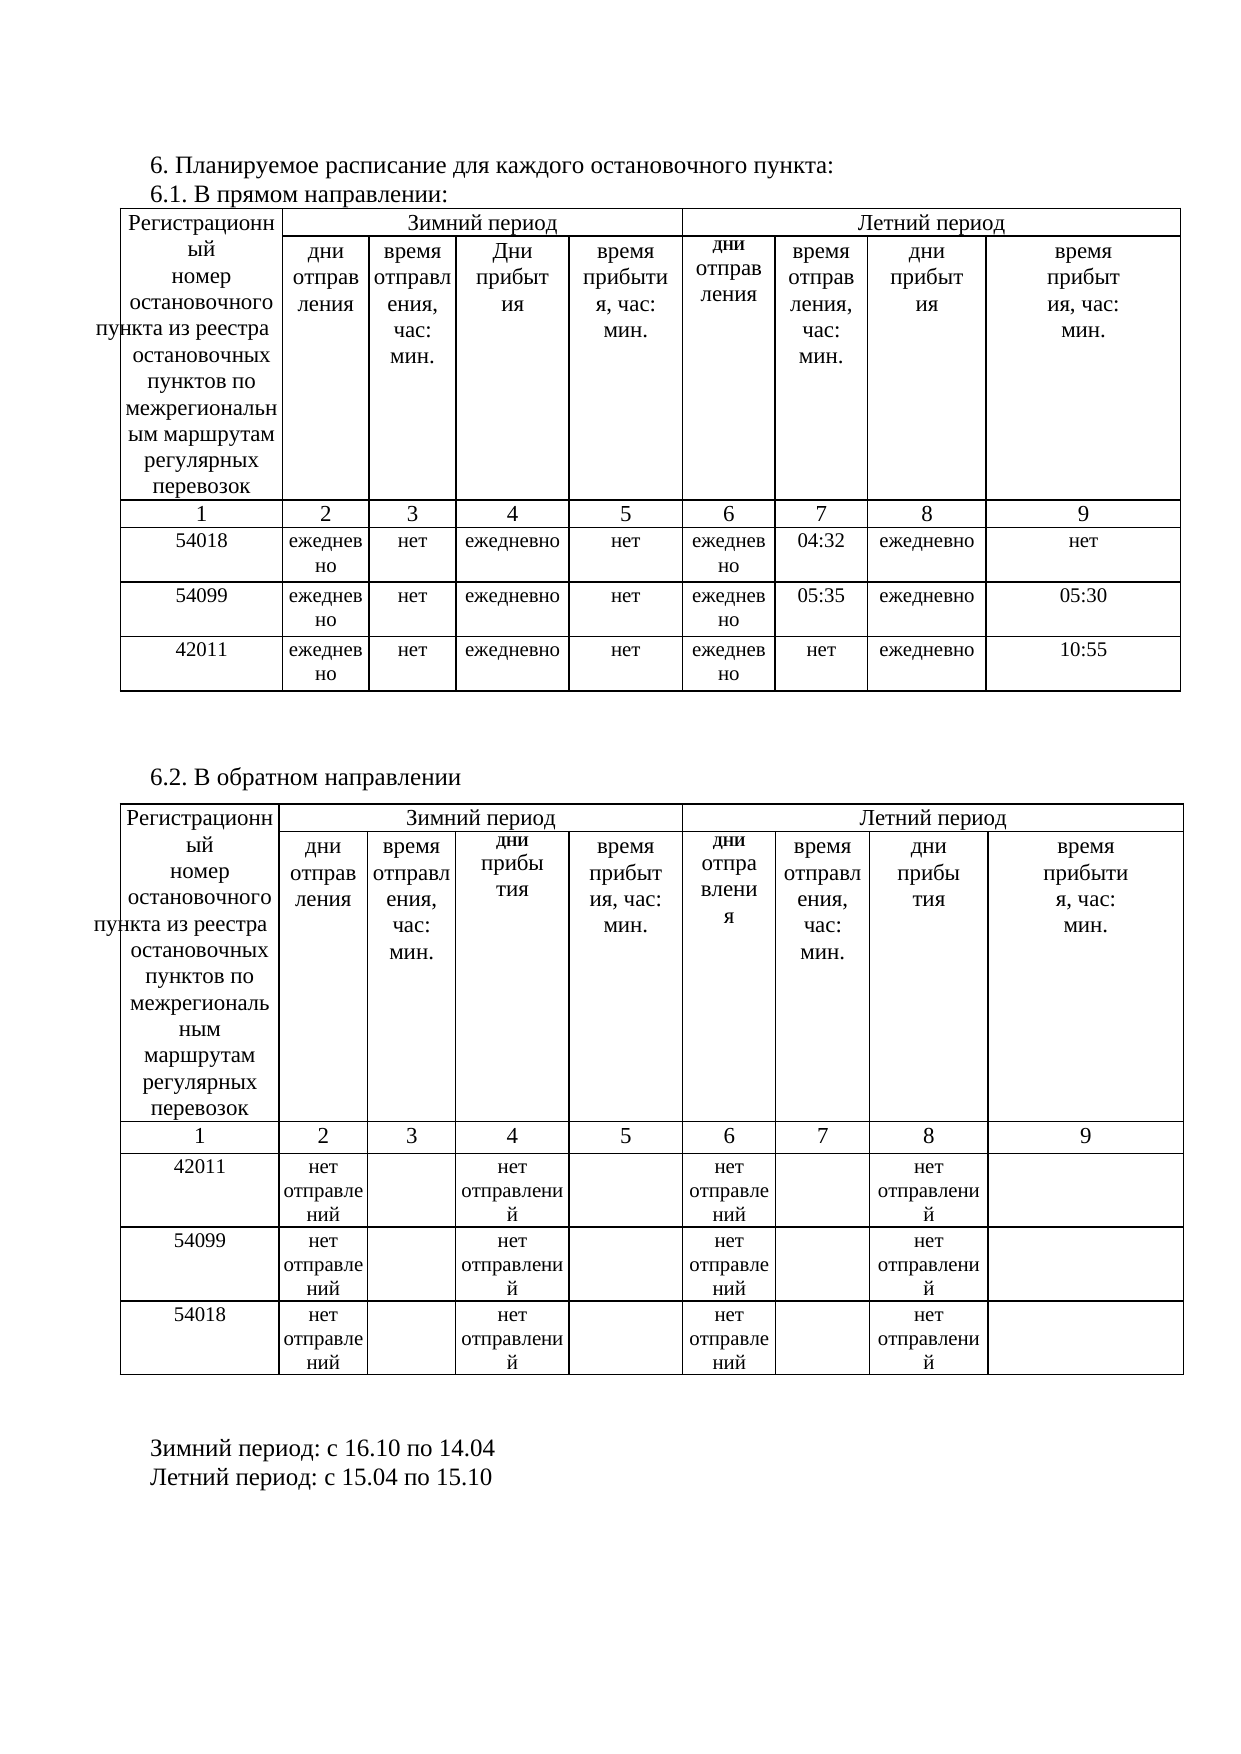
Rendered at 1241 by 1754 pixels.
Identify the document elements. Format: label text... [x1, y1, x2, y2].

table_cell [776, 1154, 869, 1226]
table_cell нет [570, 637, 682, 690]
table_cell ежедневно [683, 583, 774, 636]
table_cell ежедневно [283, 637, 368, 690]
table_cell время отправ ления, час: мин. [776, 237, 867, 499]
table_header Регистрационный номер остановочного пункта из реестра остановочных пунктов по межрегиональным маршрутам регулярных перевозок [121, 209, 282, 499]
table_cell 7 [776, 1122, 869, 1152]
table_cell 2 [283, 501, 368, 527]
table_cell нет отправлений [870, 1154, 987, 1226]
table_cell 5 [570, 501, 682, 527]
table_cell [570, 1154, 682, 1226]
text Зимний период: с 16.10 по 14.04 [150, 1433, 1090, 1462]
table_cell 54099 [121, 583, 282, 636]
table_cell дни прибыт ия [868, 237, 985, 499]
table_cell 8 [868, 501, 985, 527]
table_cell время прибыт ия, час: мин. [987, 237, 1180, 499]
table_cell нет отправлений [683, 1302, 775, 1374]
table_cell [368, 1228, 455, 1300]
table_cell 5 [570, 1122, 682, 1152]
table_cell время отправл ения, час: мин. [370, 237, 455, 499]
table_cell время отправл ения, час: мин. [776, 832, 869, 1121]
table_cell 04:32 [776, 528, 867, 581]
table_cell ежедневно [457, 637, 568, 690]
table_cell 9 [987, 501, 1180, 527]
table_cell 6 [683, 1122, 775, 1152]
table_cell 6 [683, 501, 774, 527]
table_cell [989, 1228, 1183, 1300]
text 6.1. В прямом направлении: [150, 179, 1090, 207]
table_cell время прибыти я, час: мин. [570, 237, 682, 499]
table_cell нет отправлений [280, 1302, 367, 1374]
table_cell [368, 1154, 455, 1226]
table_cell 05:30 [987, 583, 1180, 636]
table_cell нет отправлений [683, 1228, 775, 1300]
table_cell [989, 1154, 1183, 1226]
table_cell нет отправлений [870, 1302, 987, 1374]
table_cell ежедневно [457, 583, 568, 636]
table_cell нет [987, 528, 1180, 581]
table_cell нет отправлений [456, 1302, 568, 1374]
table_cell [570, 1302, 682, 1374]
table_cell нет [570, 583, 682, 636]
text 6. Планируемое расписание для каждого остановочного пункта: [150, 150, 1090, 179]
table_cell 2 [280, 1122, 367, 1152]
table_header Летний период [683, 805, 1183, 831]
table_cell 54099 [121, 1228, 278, 1300]
table_cell 3 [370, 501, 455, 527]
table_cell нет отправлений [280, 1228, 367, 1300]
table_cell дни прибы тия [870, 832, 987, 1121]
table_header Летний период [683, 209, 1180, 235]
table_cell [776, 1302, 869, 1374]
table_cell нет [370, 583, 455, 636]
table_cell ДНИ отправ ления [683, 237, 774, 499]
table_cell 10:55 [987, 637, 1180, 690]
table_cell нет отправлений [456, 1154, 568, 1226]
table_cell ежедневно [868, 637, 985, 690]
table_cell ежедневно [868, 528, 985, 581]
table_cell нет [370, 637, 455, 690]
table_cell нет отправлений [456, 1228, 568, 1300]
table_cell 54018 [121, 1302, 278, 1374]
table_cell 4 [456, 1122, 568, 1152]
table_cell ежедневно [457, 528, 568, 581]
table_cell ДНИ отпра влени я [683, 832, 775, 1121]
table_cell дни отправ ления [280, 832, 367, 1121]
table_cell ежедневно [683, 528, 774, 581]
table_cell 05:35 [776, 583, 867, 636]
table_cell время прибыт ия, час: мин. [570, 832, 682, 1121]
table_cell время прибыти я, час: мин. [989, 832, 1183, 1121]
table_cell 7 [776, 501, 867, 527]
table_cell 4 [457, 501, 568, 527]
table_cell [570, 1228, 682, 1300]
table_header Зимний период [280, 805, 682, 831]
table_cell 54018 [121, 528, 282, 581]
table_cell нет отправлений [280, 1154, 367, 1226]
table_cell дни отправ ления [283, 237, 368, 499]
table_cell нет отправлений [683, 1154, 775, 1226]
table_cell 1 [121, 1122, 278, 1152]
table_cell нет [570, 528, 682, 581]
table_cell Дни прибыт ия [457, 237, 568, 499]
table_cell ежедневно [283, 583, 368, 636]
text Летний период: с 15.04 по 15.10 [150, 1462, 1090, 1490]
table_cell ДНИ прибы тия [456, 832, 568, 1121]
table_cell 42011 [121, 637, 282, 690]
text 6.2. В обратном направлении [150, 762, 1090, 790]
table_cell нет отправлений [870, 1228, 987, 1300]
table_cell [989, 1302, 1183, 1374]
table_cell ежедневно [683, 637, 774, 690]
table_header Зимний период [283, 209, 682, 235]
table_cell время отправл ения, час: мин. [368, 832, 455, 1121]
table_cell [776, 1228, 869, 1300]
table_cell нет [370, 528, 455, 581]
table_cell 3 [368, 1122, 455, 1152]
table_header Регистрационный номер остановочного пункта из реестра остановочных пунктов по межрегиональным маршрутам регулярных перевозок [121, 805, 278, 1121]
table_cell ежедневно [283, 528, 368, 581]
table_cell 9 [989, 1122, 1183, 1152]
table_cell 1 [121, 501, 282, 527]
table_cell 8 [870, 1122, 987, 1152]
table_cell [368, 1302, 455, 1374]
table_cell ежедневно [868, 583, 985, 636]
table_cell 42011 [121, 1154, 278, 1226]
table_cell нет [776, 637, 867, 690]
